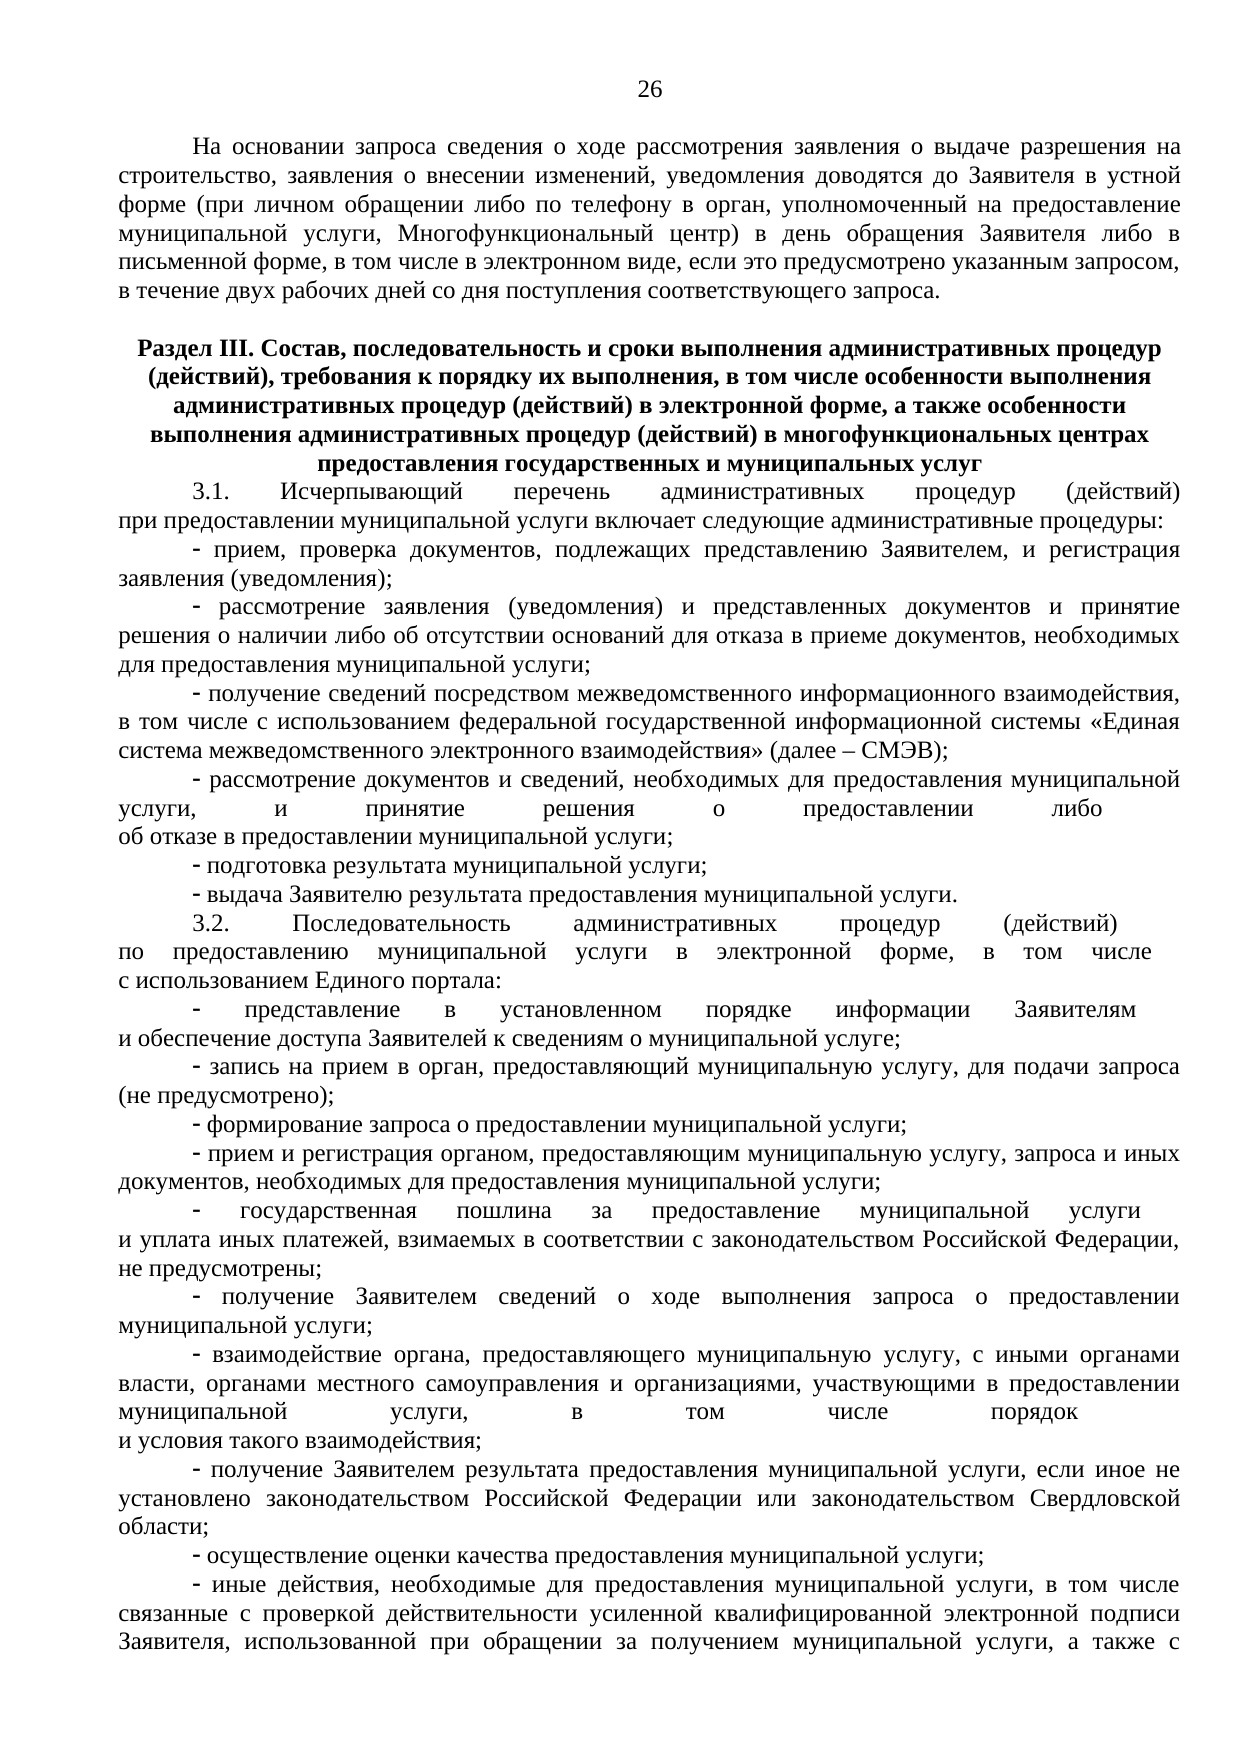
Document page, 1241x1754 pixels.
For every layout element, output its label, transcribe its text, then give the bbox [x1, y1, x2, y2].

text подготовка результата муниципальной услуги; [118, 850, 1181, 879]
text прием, проверка документов, подлежащих представлению Заявителем, и регистрация заявления (уведомления); [118, 534, 1181, 591]
text представление в установленном порядке информации Заявителям и обеспечение доступа Заявителей к сведениям о муниципальной услуге; [118, 994, 1181, 1051]
text 3.2. Последовательность административных процедур (действий) по предоставлению муниципальной услуги в электронной форме, в том числе с использованием Единого портала: [118, 908, 1181, 994]
text формирование запроса о предоставлении муниципальной услуги; [118, 1109, 1181, 1138]
text Раздел III. Состав, последовательность и сроки выполнения административных процедур (действий), требования к порядку их выполнения, в том числе особенности выполнения административных процедур (действий) в электронной форме, а также особенности выполнения административных процедур (действий) в многофункциональных центрах предоставления государственных и муниципальных услуг [118, 333, 1181, 476]
text запись на прием в орган, предоставляющий муниципальную услугу, для подачи запроса (не предусмотрено); [118, 1051, 1181, 1109]
text рассмотрение документов и сведений, необходимых для предоставления муниципальной услуги, и принятие решения о предоставлении либо об отказе в предоставлении муниципальной услуги; [118, 764, 1181, 850]
text получение Заявителем сведений о ходе выполнения запроса о предоставлении муниципальной услуги; [118, 1281, 1181, 1339]
text 3.1. Исчерпывающий перечень административных процедур (действий) при предоставлении муниципальной услуги включает следующие административные процедуры: [118, 476, 1181, 534]
text государственная пошлина за предоставление муниципальной услуги и уплата иных платежей, взимаемых в соответствии с законодательством Российской Федерации, не предусмотрены; [118, 1195, 1181, 1281]
text прием и регистрация органом, предоставляющим муниципальную услугу, запроса и иных документов, необходимых для предоставления муниципальной услуги; [118, 1138, 1181, 1195]
text получение сведений посредством межведомственного информационного взаимодействия, в том числе с использованием федеральной государственной информационной системы «Единая система межведомственного электронного взаимодействия» (далее – СМЭВ); [118, 678, 1181, 764]
text взаимодействие органа, предоставляющего муниципальную услугу, с иными органами власти, органами местного самоуправления и организациями, участвующими в предоставлении муниципальной услуги, в том числе порядок и условия такого взаимодействия; [118, 1339, 1181, 1454]
text рассмотрение заявления (уведомления) и представленных документов и принятие решения о наличии либо об отсутствии оснований для отказа в приеме документов, необходимых для предоставления муниципальной услуги; [118, 591, 1181, 678]
text На основании запроса сведения о ходе рассмотрения заявления о выдаче разрешения на строительство, заявления о внесении изменений, уведомления доводятся до Заявителя в устной форме (при личном обращении либо по телефону в орган, уполномоченный на предоставление муниципальной услуги, Многофункциональный центр) в день обращения Заявителя либо в письменной форме, в том числе в электронном виде, если это предусмотрено указанным запросом, в течение двух рабочих дней со дня поступления соответствующего запроса. [118, 131, 1181, 304]
text получение Заявителем результата предоставления муниципальной услуги, если иное не установлено законодательством Российской Федерации или законодательством Свердловской области; [118, 1454, 1181, 1540]
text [118, 1569, 1181, 1655]
text выдача Заявителю результата предоставления муниципальной услуги. [118, 879, 1181, 908]
text осуществление оценки качества предоставления муниципальной услуги; [118, 1540, 1181, 1569]
